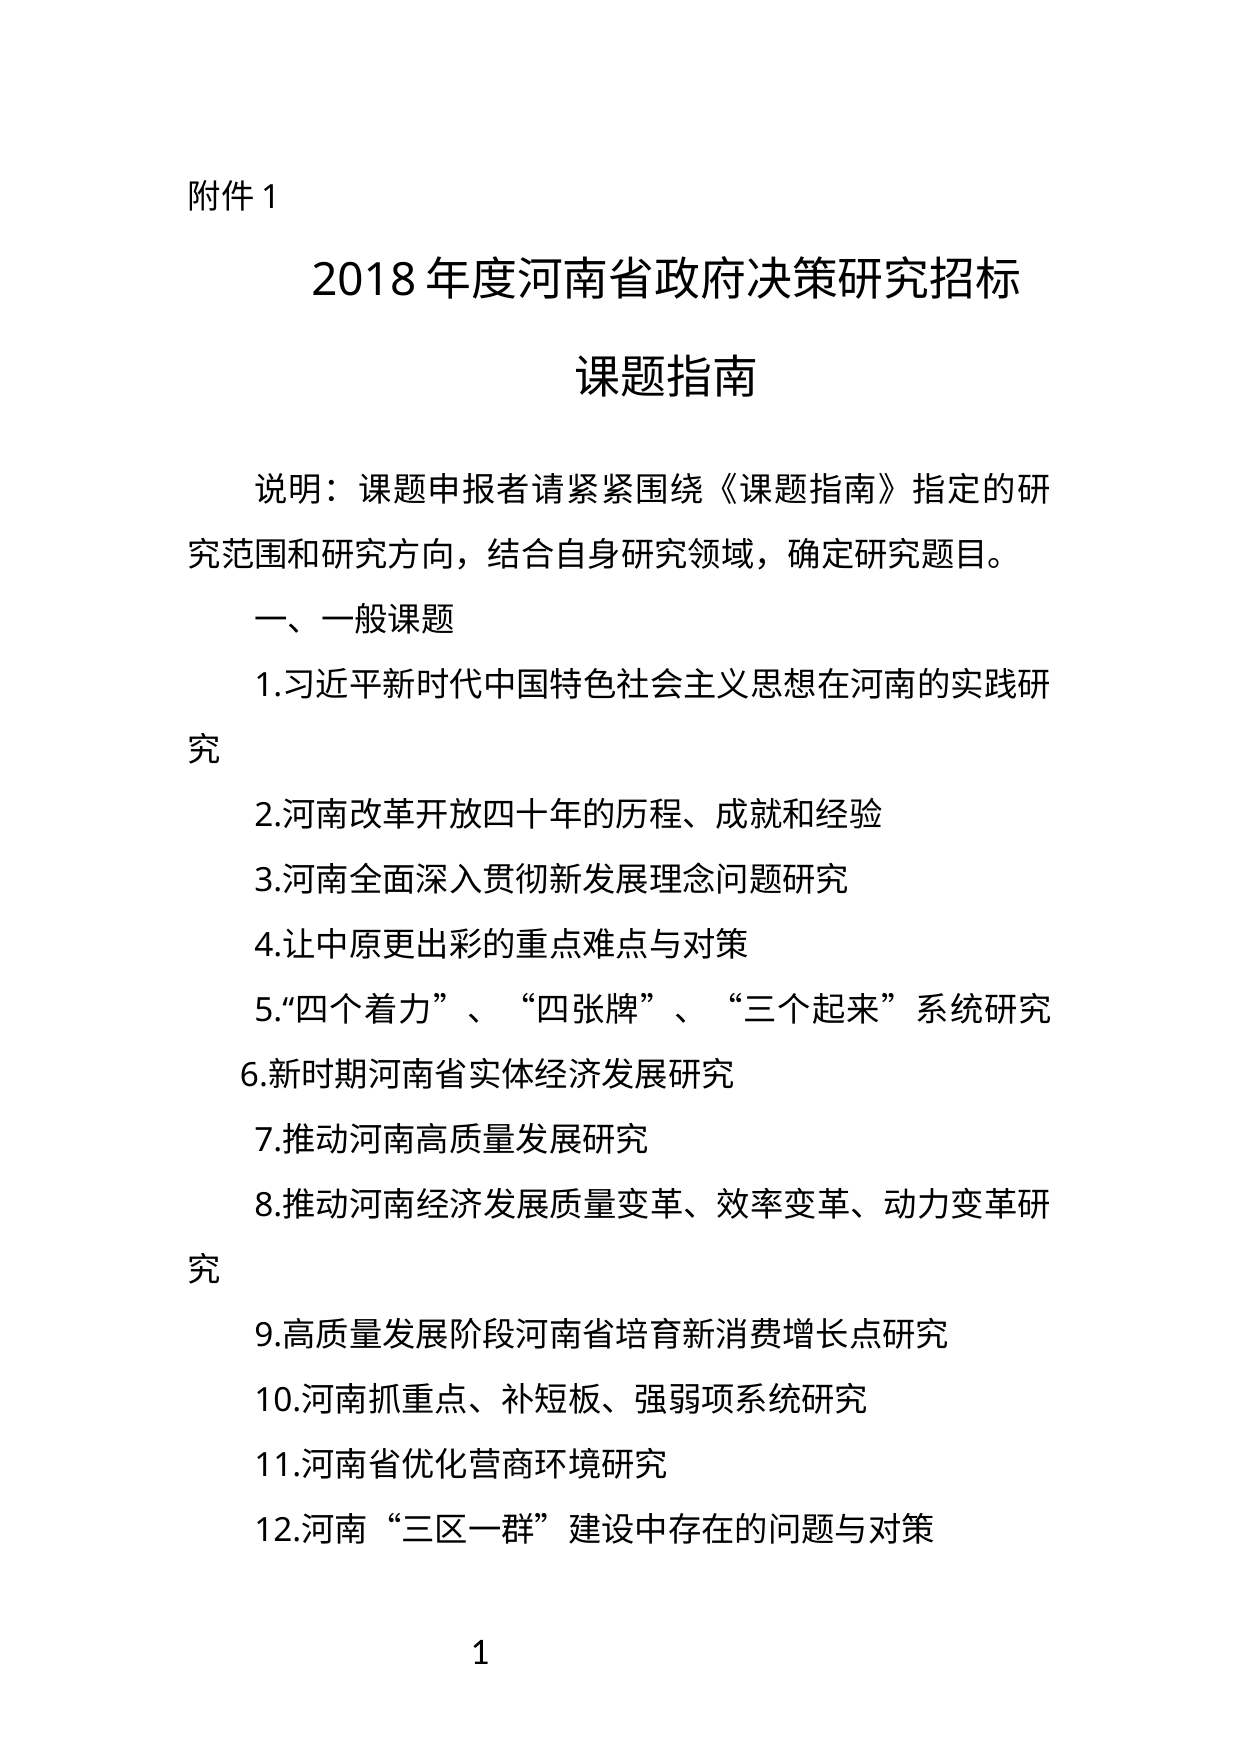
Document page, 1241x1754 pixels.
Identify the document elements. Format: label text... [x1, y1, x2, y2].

text 课题指南 [187, 324, 1053, 422]
text 2018年度河南省政府决策研究招标 [187, 227, 1053, 324]
list 8.推动河南经济发展质量变革、效率变革、动力变革研究 [187, 1169, 1053, 1299]
list 一般课题 [187, 584, 1053, 649]
list 5.“四个着力”、“四张牌”、“三个起来”系统研究 6.新时期河南省实体经济发展研究 [187, 974, 1053, 1104]
list 3.河南全面深入贯彻新发展理念问题研究 [187, 844, 1053, 909]
list 2.河南改革开放四十年的历程、成就和经验 [187, 779, 1053, 844]
list 12.河南“三区一群”建设中存在的问题与对策 [187, 1494, 1053, 1559]
list 1.习近平新时代中国特色社会主义思想在河南的实践研究 [187, 649, 1053, 779]
text 附件1 [187, 162, 1053, 227]
text 说明：课题申报者请紧紧围绕《课题指南》指定的研究范围和研究方向，结合自身研究领域，确定研究题目。 [187, 454, 1053, 584]
list 7.推动河南高质量发展研究 [187, 1104, 1053, 1169]
list 9.高质量发展阶段河南省培育新消费增长点研究 [187, 1299, 1053, 1364]
list 11.河南省优化营商环境研究 [187, 1429, 1053, 1494]
list 10.河南抓重点、补短板、强弱项系统研究 [187, 1364, 1053, 1429]
list 4.让中原更出彩的重点难点与对策 [187, 909, 1053, 974]
